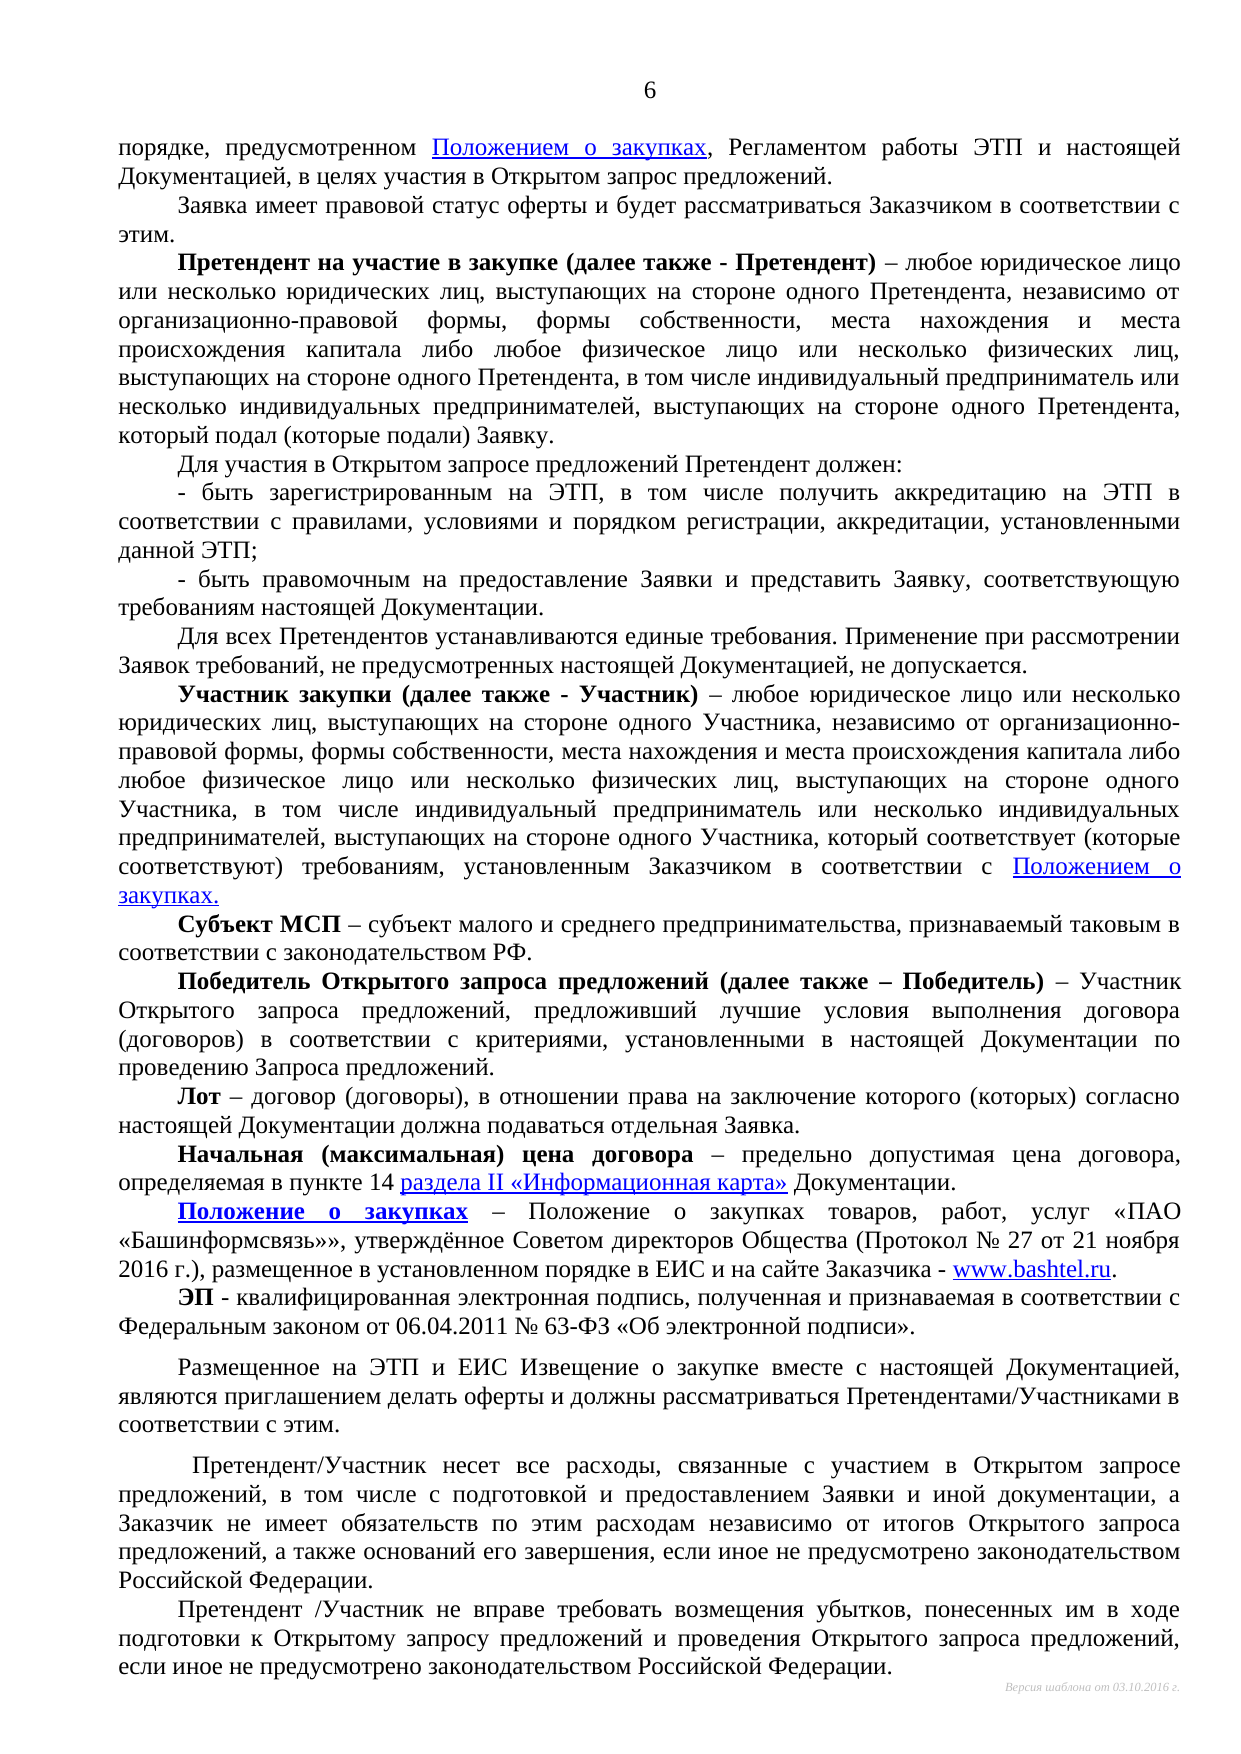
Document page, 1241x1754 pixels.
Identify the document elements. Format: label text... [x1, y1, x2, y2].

text Претендент /Участник не вправе требовать возмещения убытков, понесенных им в ходе подготовки к Открытому запросу предложений и проведения Открытого запроса предложений, если иное не предусмотрено законодательством Российской Федерации. [118, 1594, 1181, 1680]
text Начальная (максимальная) цена договора – предельно допустимая цена договора, определяемая в пункте 14 раздела II «Информационная карта» Документации. [118, 1139, 1181, 1196]
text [118, 132, 1181, 190]
text ЭП - квалифицированная электронная подпись, полученная и признаваемая в соответствии с Федеральным законом от 06.04.2011 № 63-ФЗ «Об электронной подписи». [118, 1282, 1181, 1340]
text Победитель Открытого запроса предложений (далее также – Победитель) – Участник Открытого запроса предложений, предложивший лучшие условия выполнения договора (договоров) в соответствии с критериями, установленными в настоящей Документации по проведению Запроса предложений. [118, 966, 1181, 1081]
text Для всех Претендентов устанавливаются единые требования. Применение при рассмотрении Заявок требований, не предусмотренных настоящей Документацией, не допускается. [118, 621, 1181, 679]
text Участник закупки (далее также - Участник) – любое юридическое лицо или несколько юридических лиц, выступающих на стороне одного Участника, независимо от организационно-правовой формы, формы собственности, места нахождения и места происхождения капитала либо любое физическое лицо или несколько физических лиц, выступающих на стороне одного Участника, в том числе индивидуальный предприниматель или несколько индивидуальных предпринимателей, выступающих на стороне одного Участника, который соответствует (которые соответствуют) требованиям, установленным Заказчиком в соответствии с Положением о закупках. [118, 679, 1181, 909]
text - быть правомочным на предоставление Заявки и представить Заявку, соответствующую требованиям настоящей Документации. [118, 564, 1181, 621]
text Для участия в Открытом запросе предложений Претендент должен: [118, 449, 1181, 477]
text Претендент/Участник несет все расходы, связанные с участием в Открытом запросе предложений, в том числе с подготовкой и предоставлением Заявки и иной документации, а Заказчик не имеет обязательств по этим расходам независимо от итогов Открытого запроса предложений, а также оснований его завершения, если иное не предусмотрено законодательством Российской Федерации. [118, 1450, 1181, 1594]
text Положение о закупках – Положение о закупках товаров, работ, услуг «ПАО «Башинформсвязь»», утверждённое Советом директоров Общества (Протокол № 27 от 21 ноября 2016 г.), размещенное в установленном порядке в ЕИС и на сайте Заказчика - www.bashtel.ru. [118, 1196, 1181, 1282]
text Претендент на участие в закупке (далее также - Претендент) – любое юридическое лицо или несколько юридических лиц, выступающих на стороне одного Претендента, независимо от организационно-правовой формы, формы собственности, места нахождения и места происхождения капитала либо любое физическое лицо или несколько физических лиц, выступающих на стороне одного Претендента, в том числе индивидуальный предприниматель или несколько индивидуальных предпринимателей, выступающих на стороне одного Претендента, который подал (которые подали) Заявку. [118, 247, 1181, 449]
text Версия шаблона от 03.10.2016 г. [118, 1680, 1181, 1694]
text Лот – договор (договоры), в отношении права на заключение которого (которых) согласно настоящей Документации должна подаваться отдельная Заявка. [118, 1081, 1181, 1139]
text Заявка имеет правовой статус оферты и будет рассматриваться Заказчиком в соответствии с этим. [118, 190, 1181, 247]
text Субъект МСП – субъект малого и среднего предпринимательства, признаваемый таковым в соответствии с законодательством РФ. [118, 909, 1181, 966]
text - быть зарегистрированным на ЭТП, в том числе получить аккредитацию на ЭТП в соответствии с правилами, условиями и порядком регистрации, аккредитации, установленными данной ЭТП; [118, 477, 1181, 564]
text Размещенное на ЭТП и ЕИС Извещение о закупке вместе с настоящей Документацией, являются приглашением делать оферты и должны рассматриваться Претендентами/Участниками в соответствии с этим. [118, 1352, 1181, 1438]
